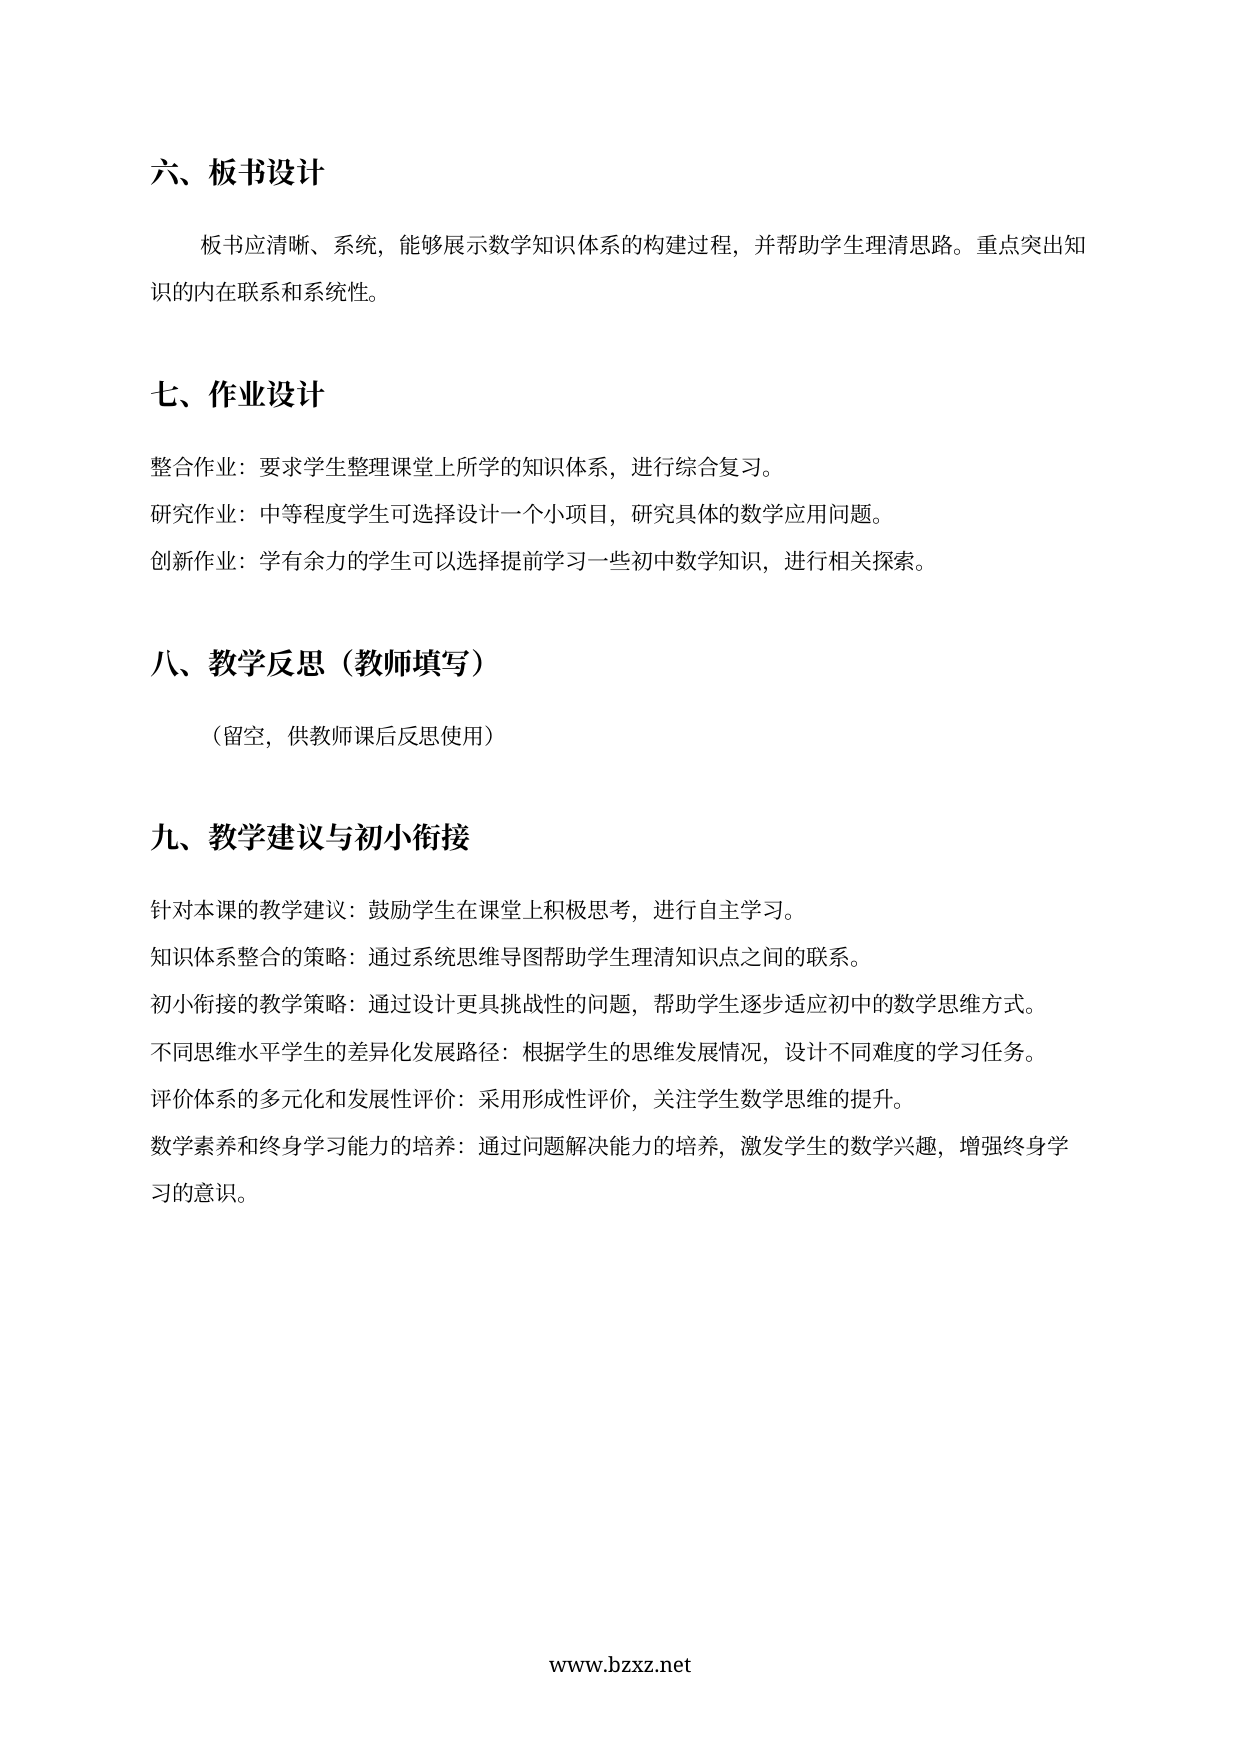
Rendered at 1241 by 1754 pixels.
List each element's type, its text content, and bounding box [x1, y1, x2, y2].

text 数学素养和终身学习能力的培养：通过问题解决能力的培养，激发学生的数学兴趣，增强终身学习的意识。 [150, 1129, 1090, 1208]
text 板书应清晰、系统，能够展示数学知识体系的构建过程，并帮助学生理清思路。重点突出知识的内在联系和系统性。 [150, 228, 1090, 307]
subtitle 九、教学建议与初小衔接 [150, 815, 1090, 857]
text 知识体系整合的策略：通过系统思维导图帮助学生理清知识点之间的联系。 [150, 941, 1090, 972]
subtitle 八、教学反思（教师填写） [150, 641, 1090, 682]
subtitle 六、板书设计 [150, 150, 1090, 192]
text 不同思维水平学生的差异化发展路径：根据学生的思维发展情况，设计不同难度的学习任务。 [150, 1035, 1090, 1066]
text 初小衔接的教学策略：通过设计更具挑战性的问题，帮助学生逐步适应初中的数学思维方式。 [150, 988, 1090, 1019]
text 整合作业：要求学生整理课堂上所学的知识体系，进行综合复习。 [150, 450, 1090, 481]
text 研究作业：中等程度学生可选择设计一个小项目，研究具体的数学应用问题。 [150, 497, 1090, 529]
text （留空，供教师课后反思使用） [150, 719, 1090, 750]
text 针对本课的教学建议：鼓励学生在课堂上积极思考，进行自主学习。 [150, 893, 1090, 925]
text 评价体系的多元化和发展性评价：采用形成性评价，关注学生数学思维的提升。 [150, 1082, 1090, 1113]
text 创新作业：学有余力的学生可以选择提前学习一些初中数学知识，进行相关探索。 [150, 544, 1090, 576]
subtitle 七、作业设计 [150, 372, 1090, 413]
